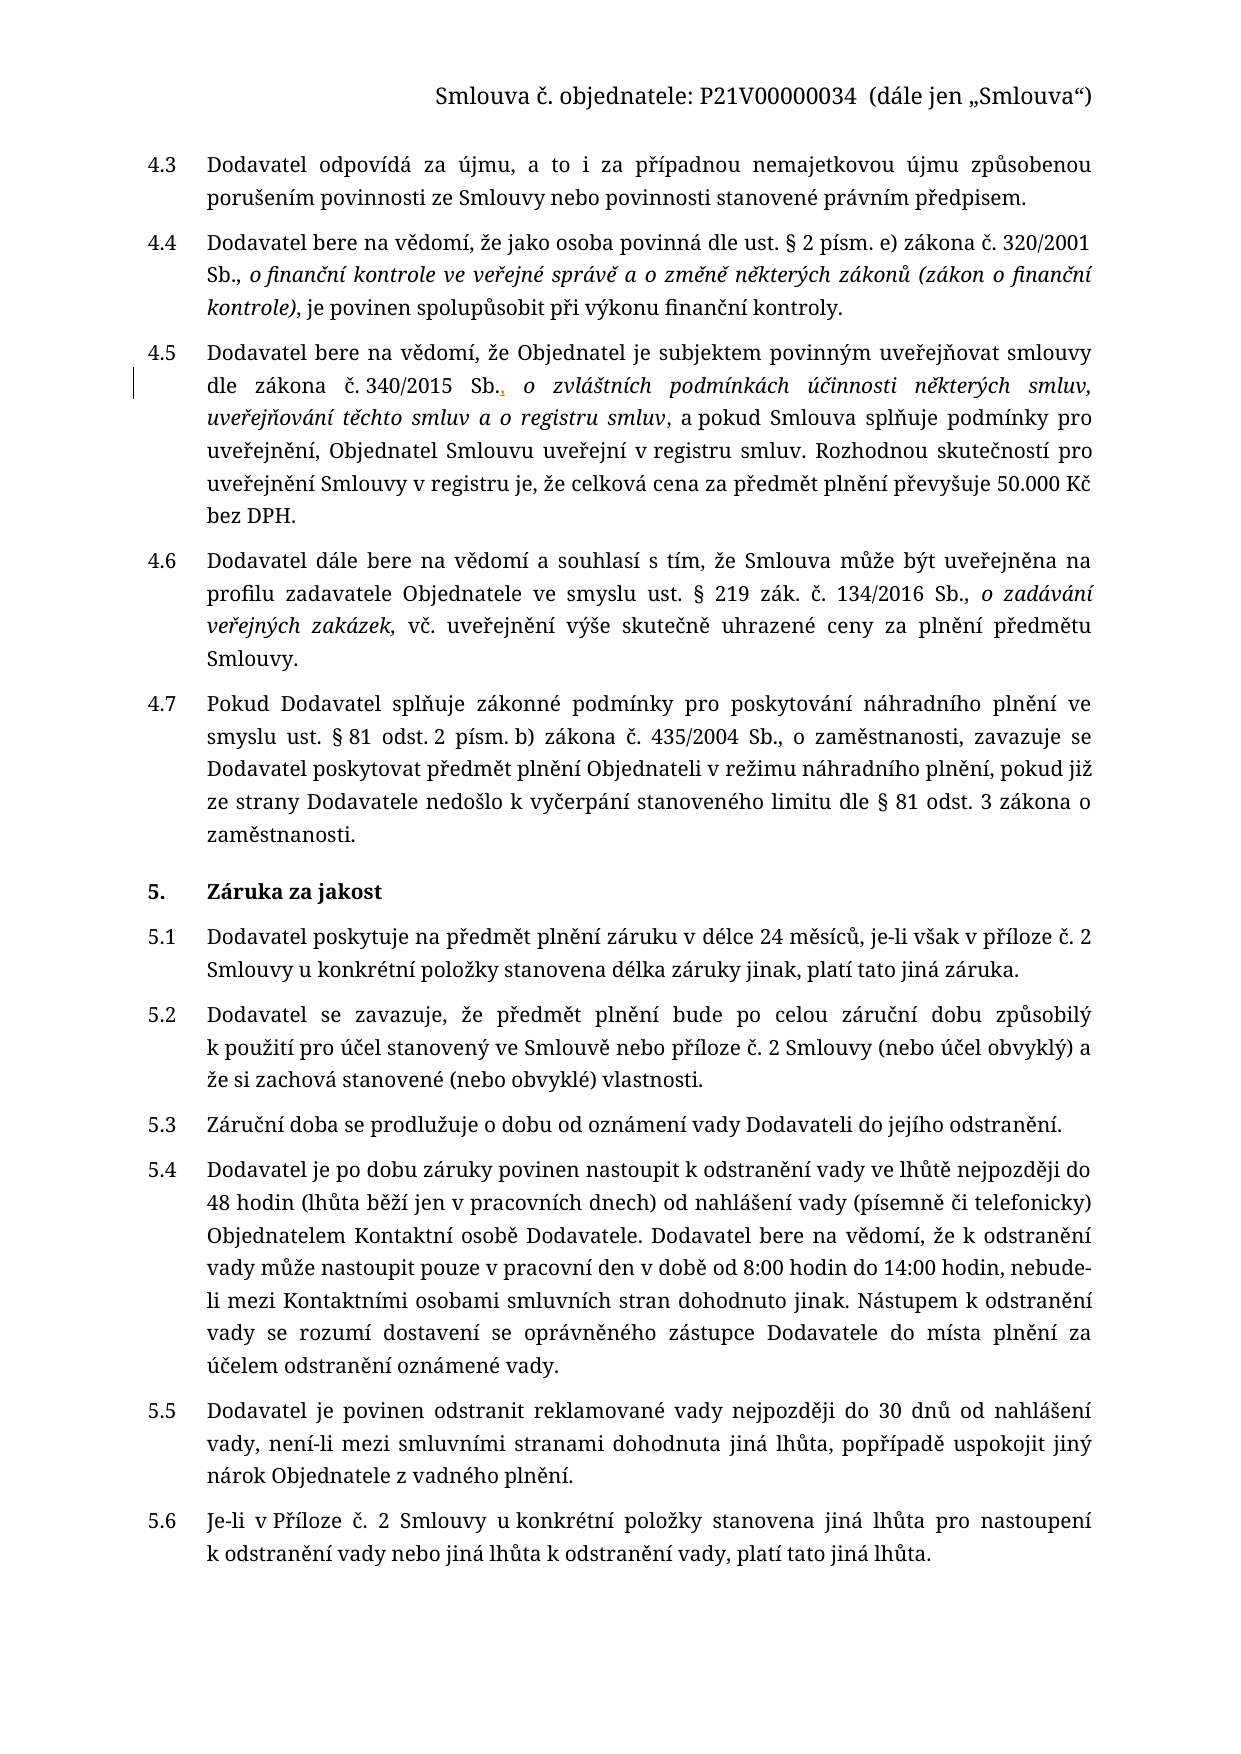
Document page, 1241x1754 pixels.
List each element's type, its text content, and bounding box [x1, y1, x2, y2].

list Je-li v Příloze č. 2 Smlouvy u konkrétní položky stanovena jiná lhůta pro nastoupení k odstranění vady nebo jiná lhůta k odstranění vady, platí tato jiná lhůta. [148, 1507, 1093, 1568]
list Dodavatel poskytuje na předmět plnění záruku v délce 24 měsíců, je-li však v příloze č. 2 Smlouvy u konkrétní položky stanovena délka záruky jinak, platí tato jiná záruka. [148, 922, 1093, 983]
list Dodavatel je povinen odstranit reklamované vady nejpozději do 30 dnů od nahlášení vady, není-li mezi smluvními stranami dohodnuta jiná lhůta, popřípadě uspokojit jiný nárok Objednatele z vadného plnění. [148, 1396, 1093, 1490]
list Záruční doba se prodlužuje o dobu od oznámení vady Dodavateli do jejího odstranění. [148, 1110, 1093, 1139]
list Dodavatel je po dobu záruky povinen nastoupit k odstranění vady ve lhůtě nejpozději do 48 hodin (lhůta běží jen v pracovních dnech) od nahlášení vady (písemně či telefonicky) Objednatelem Kontaktní osobě Dodavatele. Dodavatel bere na vědomí, že k odstranění vady může nastoupit pouze v pracovní den v době od 8:00 hodin do 14:00 hodin, nebude-li mezi Kontaktními osobami smluvních stran dohodnuto jinak. Nástupem k odstranění vady se rozumí dostavení se oprávněného zástupce Dodavatele do místa plnění za účelem odstranění oznámené vady. [148, 1156, 1093, 1379]
list Záruka za jakost [148, 877, 1093, 906]
list Dodavatel odpovídá za újmu, a to i za případnou nemajetkovou újmu způsobenou porušením povinnosti ze Smlouvy nebo povinnosti stanovené právním předpisem. [148, 150, 1093, 211]
list Dodavatel bere na vědomí, že Objednatel je subjektem povinným uveřejňovat smlouvy dle zákona č. 340/2015 Sb. o zvláštních podmínkách účinnosti některých smluv, uveřejňování těchto smluv a o registru smluv, a pokud Smlouva splňuje podmínky pro uveřejnění, Objednatel Smlouvu uveřejní v registru smluv. Rozhodnou skutečností pro uveřejnění Smlouvy v registru je, že celková cena za předmět plnění převyšuje 50.000 Kč bez DPH. [148, 338, 1093, 530]
list Pokud Dodavatel splňuje zákonné podmínky pro poskytování náhradního plnění ve smyslu ust. § 81 odst. 2 písm. b) zákona č. 435/2004 Sb., o zaměstnanosti, zavazuje se Dodavatel poskytovat předmět plnění Objednateli v režimu náhradního plnění, pokud již ze strany Dodavatele nedošlo k vyčerpání stanoveného limitu dle § 81 odst. 3 zákona o zaměstnanosti. [148, 689, 1093, 848]
list Dodavatel dále bere na vědomí a souhlasí s tím, že Smlouva může být uveřejněna na profilu zadavatele Objednatele ve smyslu ust. § 219 zák. č. 134/2016 Sb., o zadávání veřejných zakázek, vč. uveřejnění výše skutečně uhrazené ceny za plnění předmětu Smlouvy. [148, 546, 1093, 673]
list Dodavatel bere na vědomí, že jako osoba povinná dle ust. § 2 písm. e) zákona č. 320/2001 Sb., o finanční kontrole ve veřejné správě a o změně některých zákonů (zákon o finanční kontrole), je povinen spolupůsobit při výkonu finanční kontroly. [148, 228, 1093, 322]
list Dodavatel se zavazuje, že předmět plnění bude po celou záruční dobu způsobilý k použití pro účel stanovený ve Smlouvě nebo příloze č. 2 Smlouvy (nebo účel obvyklý) a že si zachová stanovené (nebo obvyklé) vlastnosti. [148, 1000, 1093, 1094]
